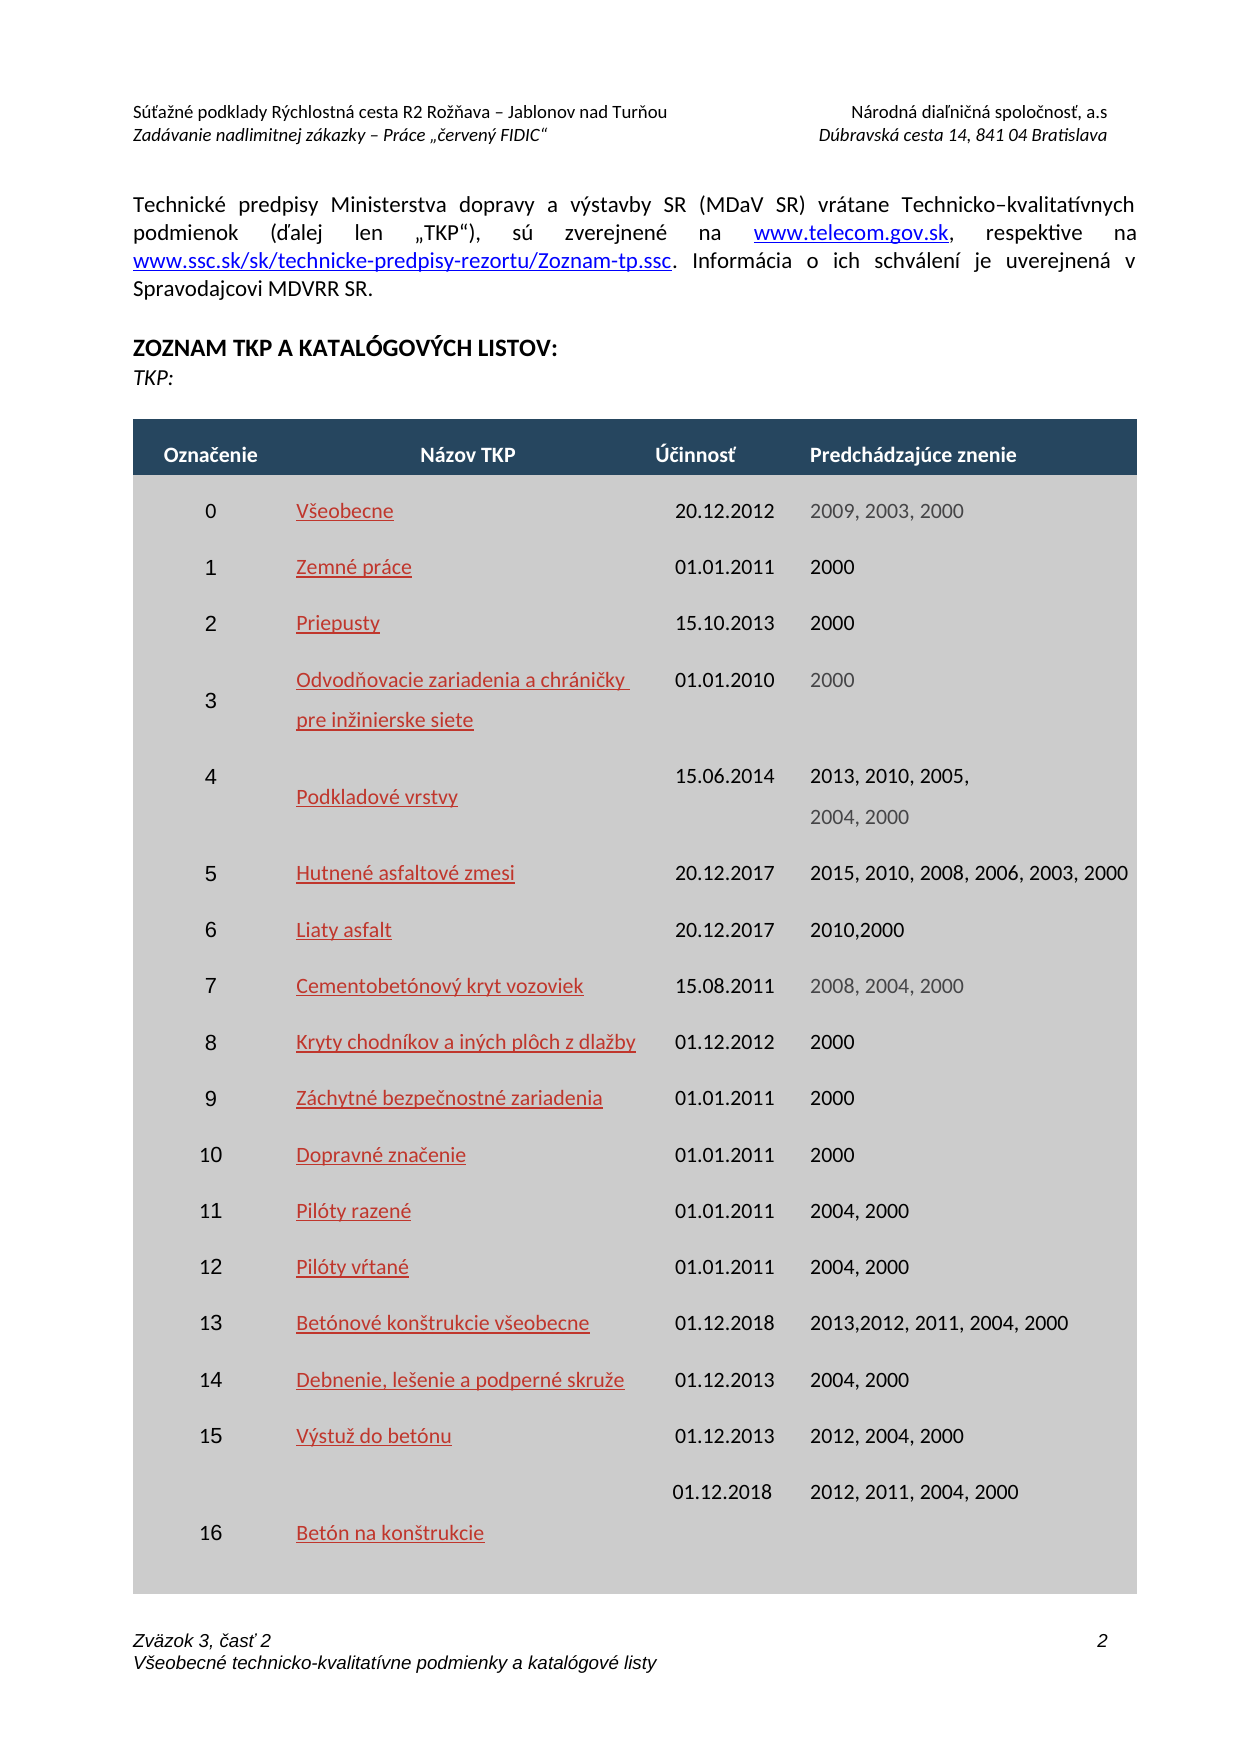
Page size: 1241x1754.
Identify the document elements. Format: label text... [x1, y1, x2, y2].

table_cell 2012, 2011, 2004, 2000 [802, 1456, 1137, 1594]
table_header Označenie [133, 419, 288, 475]
table_cell 0 [133, 475, 288, 531]
table_cell 12 [133, 1231, 288, 1288]
table_cell 15 [133, 1400, 288, 1456]
table_cell 13 [133, 1288, 288, 1344]
table_cell 2008, 2004, 2000 [802, 950, 1137, 1006]
table_cell 01.12.2018 [647, 1456, 802, 1594]
table_cell 1 [133, 531, 288, 588]
table_cell 01.01.2011 [647, 1119, 802, 1175]
table_cell Betón na konštrukcie [288, 1456, 647, 1594]
table_cell 15.08.2011 [647, 950, 802, 1006]
table_cell 16 [133, 1456, 288, 1594]
table_cell 2000 [802, 1006, 1137, 1063]
table_cell 15.06.2014 [647, 741, 802, 838]
table_cell Cementobetónový kryt vozoviek [288, 950, 647, 1006]
table_cell 4 [133, 741, 288, 838]
table_cell 2013, 2010, 2005, 2004, 2000 [802, 741, 1137, 838]
table_cell 2000 [802, 588, 1137, 644]
text Technické predpisy Ministerstva dopravy a výstavby SR (MDaV SR) vrátane Technicko–kvalitatívnych podmienok (ďalej len „TKP“), sú zverejnené na www.telecom.gov.sk, respektive na www.ssc.sk/sk/technicke-predpisy-rezortu/Zoznam-tp.ssc. Informácia o ich schválení je uverejnená v Spravodajcovi MDVRR SR. [133, 190, 1137, 302]
table_cell 01.12.2013 [647, 1400, 802, 1456]
table_cell Pilóty razené [288, 1175, 647, 1231]
table_cell 01.01.2011 [647, 1231, 802, 1288]
table_cell 7 [133, 950, 288, 1006]
table_cell Všeobecne [288, 475, 647, 531]
table_cell Záchytné bezpečnostné zariadenia [288, 1063, 647, 1119]
table_cell 20.12.2012 [647, 475, 802, 531]
table_cell Podkladové vrstvy [288, 741, 647, 838]
table_cell 01.12.2012 [647, 1006, 802, 1063]
table_cell 9 [133, 1063, 288, 1119]
table_cell 6 [133, 894, 288, 950]
table_cell Kryty chodníkov a iných plôch z dlažby [288, 1006, 647, 1063]
table_cell 2000 [802, 531, 1137, 588]
table_cell 8 [133, 1006, 288, 1063]
table_cell Zemné práce [288, 531, 647, 588]
table_cell Betónové konštrukcie všeobecne [288, 1288, 647, 1344]
table_cell 01.12.2018 [647, 1288, 802, 1344]
table_cell Pilóty vŕtané [288, 1231, 647, 1288]
table_cell 2 [133, 588, 288, 644]
table_header Predchádzajúce znenie [802, 419, 1137, 475]
table_cell 15.10.2013 [647, 588, 802, 644]
table_cell Liaty asfalt [288, 894, 647, 950]
table_cell 01.01.2011 [647, 1175, 802, 1231]
table_cell 2000 [802, 1119, 1137, 1175]
table_header Názov TKP [288, 419, 647, 475]
table_cell 2013,2012, 2011, 2004, 2000 [802, 1288, 1137, 1344]
table_cell 2010,2000 [802, 894, 1137, 950]
table_cell 20.12.2017 [647, 838, 802, 894]
table_cell 01.12.2013 [647, 1344, 802, 1400]
table_cell 11 [133, 1175, 288, 1231]
table_cell Priepusty [288, 588, 647, 644]
table_cell Odvodňovacie zariadenia a chráničky pre inžinierske siete [288, 644, 647, 741]
table_cell 2009, 2003, 2000 [802, 475, 1137, 531]
table_cell Debnenie, lešenie a podperné skruže [288, 1344, 647, 1400]
table_cell 01.01.2010 [647, 644, 802, 741]
table_cell 5 [133, 838, 288, 894]
text zoznam tkp a katalógových listov: [133, 332, 1137, 363]
table_cell 2004, 2000 [802, 1231, 1137, 1288]
table_cell 01.01.2011 [647, 531, 802, 588]
table_cell 2000 [802, 1063, 1137, 1119]
table_cell 10 [133, 1119, 288, 1175]
table_cell Hutnené asfaltové zmesi [288, 838, 647, 894]
table_cell Výstuž do betónu [288, 1400, 647, 1456]
table_cell 14 [133, 1344, 288, 1400]
table_header Účinnosť [647, 419, 802, 475]
table_cell 01.01.2011 [647, 1063, 802, 1119]
table_cell 2004, 2000 [802, 1344, 1137, 1400]
table_cell 3 [133, 644, 288, 741]
text TKP: [133, 363, 773, 391]
table_cell 2015, 2010, 2008, 2006, 2003, 2000 [802, 838, 1137, 894]
table_cell 2004, 2000 [802, 1175, 1137, 1231]
table_cell Dopravné značenie [288, 1119, 647, 1175]
table_cell 20.12.2017 [647, 894, 802, 950]
table_cell 2012, 2004, 2000 [802, 1400, 1137, 1456]
table_cell 2000 [802, 644, 1137, 741]
